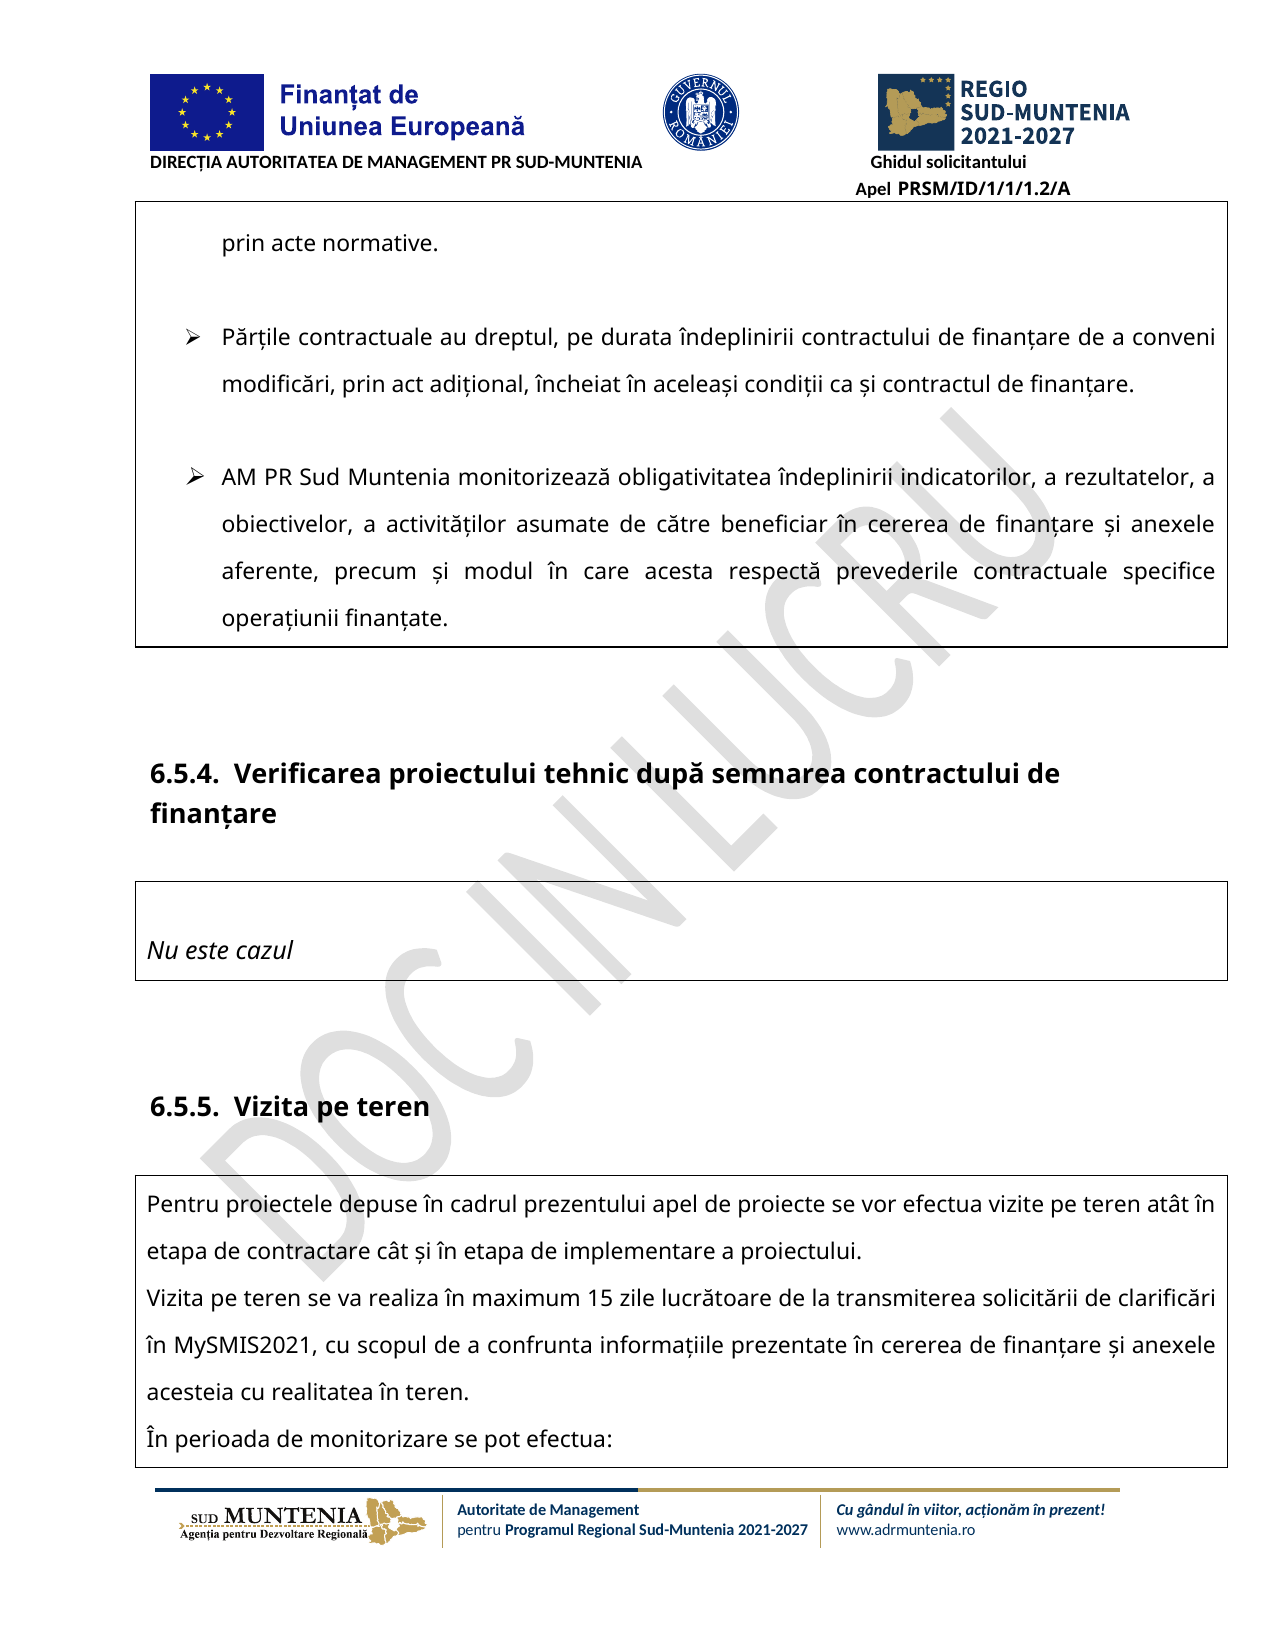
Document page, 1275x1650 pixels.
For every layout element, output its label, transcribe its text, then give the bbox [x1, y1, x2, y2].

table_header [136, 202, 1227, 646]
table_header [136, 1176, 1227, 1467]
subtitle 6.5.4. Verificarea proiectului tehnic după semnarea contractului de finanțare [150, 754, 1125, 831]
table_header Nu este cazul [136, 882, 1227, 980]
subtitle 6.5.5. Vizita pe teren [150, 1088, 1125, 1125]
